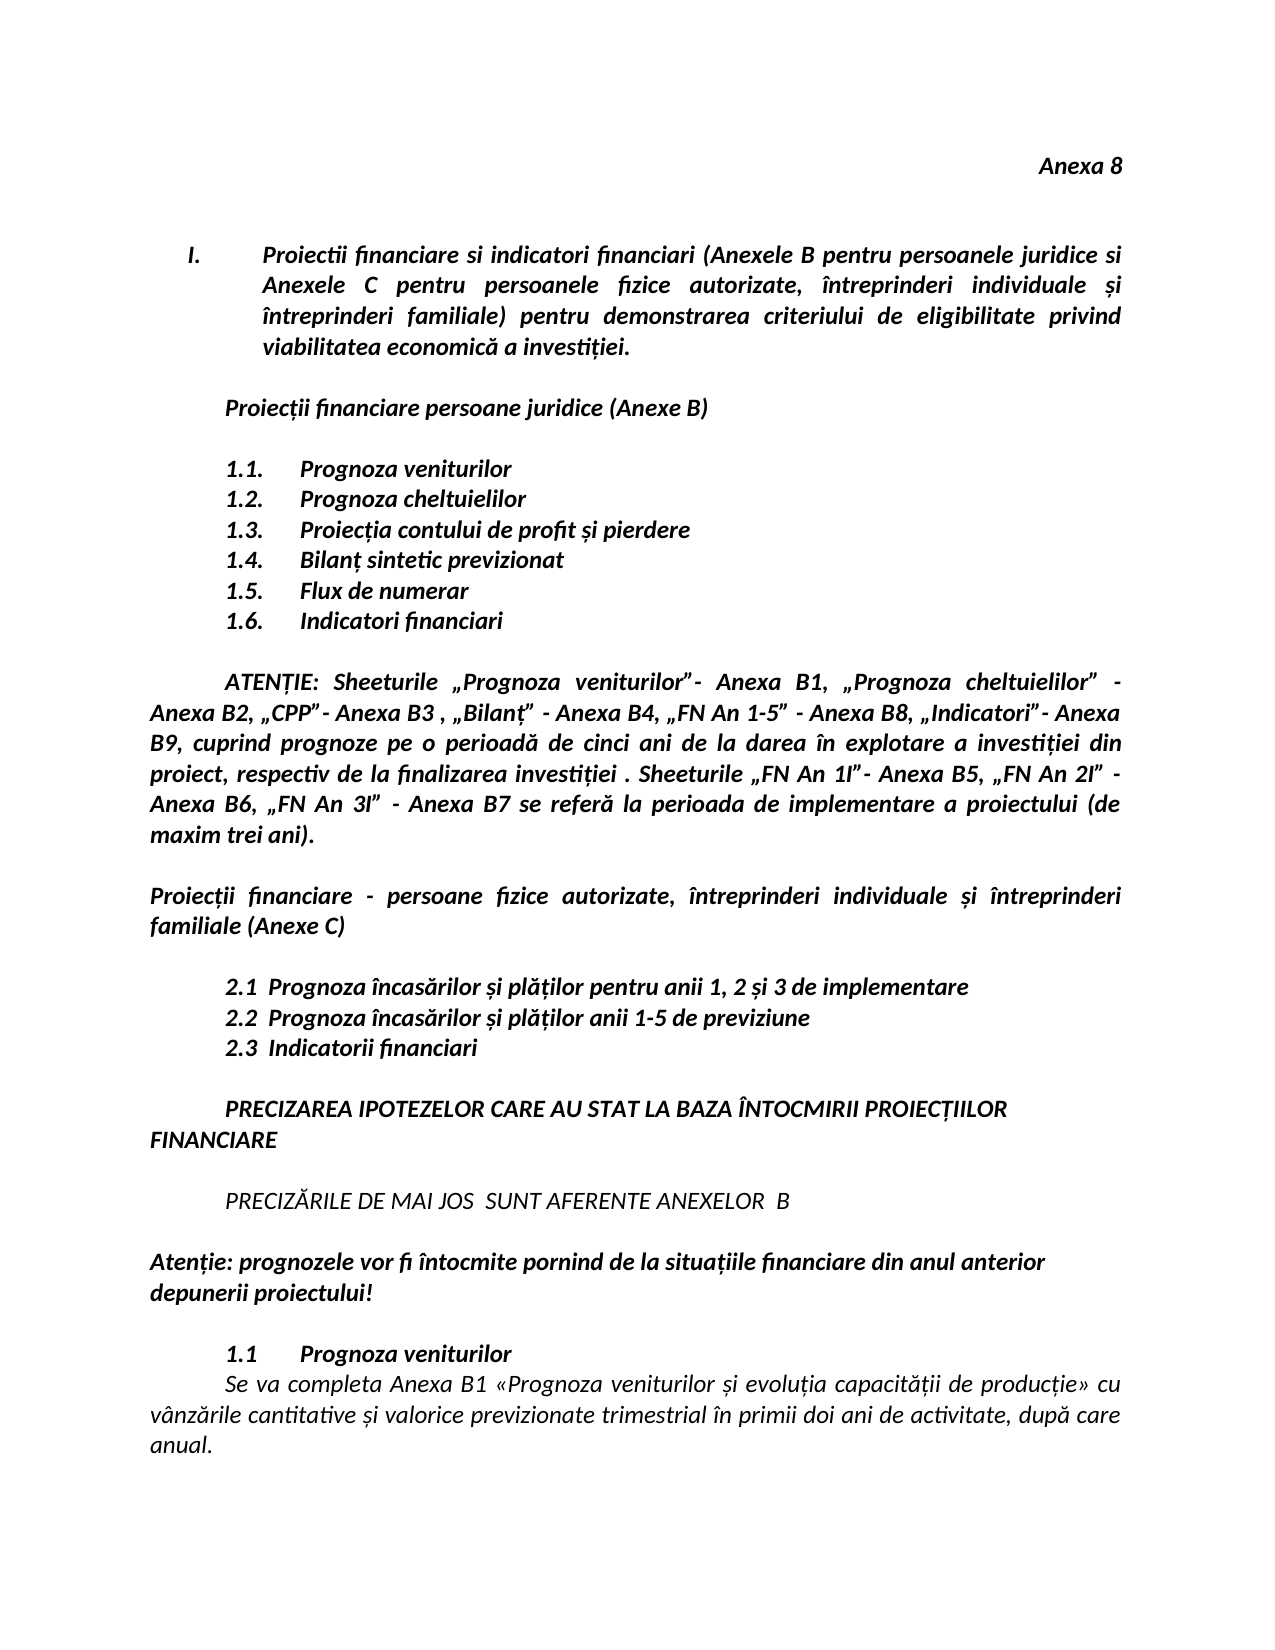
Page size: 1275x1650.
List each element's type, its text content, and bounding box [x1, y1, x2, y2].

text Se va completa Anexa B1 «Prognoza veniturilor şi evoluţia capacităţii de producţie» cu vânzările cantitative şi valorice previzionate trimestrial în primii doi ani de activitate, după care anual. [150, 1368, 1125, 1460]
text 2.1 Prognoza încasărilor şi plăţilor pentru anii 1, 2 şi 3 de implementare [150, 972, 1125, 1002]
list Proiectii financiare si indicatori financiari (Anexele B pentru persoanele juridice si Anexele C pentru persoanele fizice autorizate, întreprinderi individuale şi întreprinderi familiale) pentru demonstrarea criteriului de eligibilitate privind viabilitatea economică a investiției. [187, 239, 1125, 361]
list Bilanţ sintetic previzionat [150, 544, 1125, 575]
text 2.3 Indicatorii financiari [150, 1033, 1125, 1063]
list Proiecţia contului de profit şi pierdere [150, 514, 1125, 544]
text PRECIZĂRILE DE MAI JOS SUNT AFERENTE ANEXELOR B [150, 1185, 1125, 1216]
text Proiecţii financiare persoane juridice (Anexe B) [150, 392, 1125, 422]
text 2.2 Prognoza încasărilor şi plăţilor anii 1-5 de previziune [150, 1002, 1125, 1033]
list Flux de numerar [150, 575, 1125, 605]
text 1.1 Prognoza veniturilor [150, 1338, 1125, 1368]
text Proiecţii financiare - persoane fizice autorizate, întreprinderi individuale şi întreprinderi familiale (Anexe C) [150, 880, 1125, 941]
text ATENŢIE: Sheeturile „Prognoza veniturilor”- Anexa B1, „Prognoza cheltuielilor” - Anexa B2, „CPP”- Anexa B3 , „Bilanţ” - Anexa B4, „FN An 1-5” - Anexa B8, „Indicatori”- Anexa B9, cuprind prognoze pe o perioadă de cinci ani de la darea în explotare a investiţiei din proiect, respectiv de la finalizarea investiţiei . Sheeturile „FN An 1I”- Anexa B5, „FN An 2I” - Anexa B6, „FN An 3I” - Anexa B7 se referă la perioada de implementare a proiectului (de maxim trei ani). [150, 666, 1125, 849]
text Anexa 8 [150, 150, 1125, 181]
list Prognoza cheltuielilor [150, 483, 1125, 514]
list Prognoza veniturilor [150, 453, 1125, 483]
list Indicatori financiari [150, 605, 1125, 636]
text PRECIZAREA IPOTEZELOR CARE AU STAT LA BAZA ÎNTOCMIRII PROIECŢIILOR FINANCIARE [150, 1094, 1125, 1155]
text Atenţie: prognozele vor fi întocmite pornind de la situaţiile financiare din anul anterior depunerii proiectului! [150, 1246, 1125, 1307]
